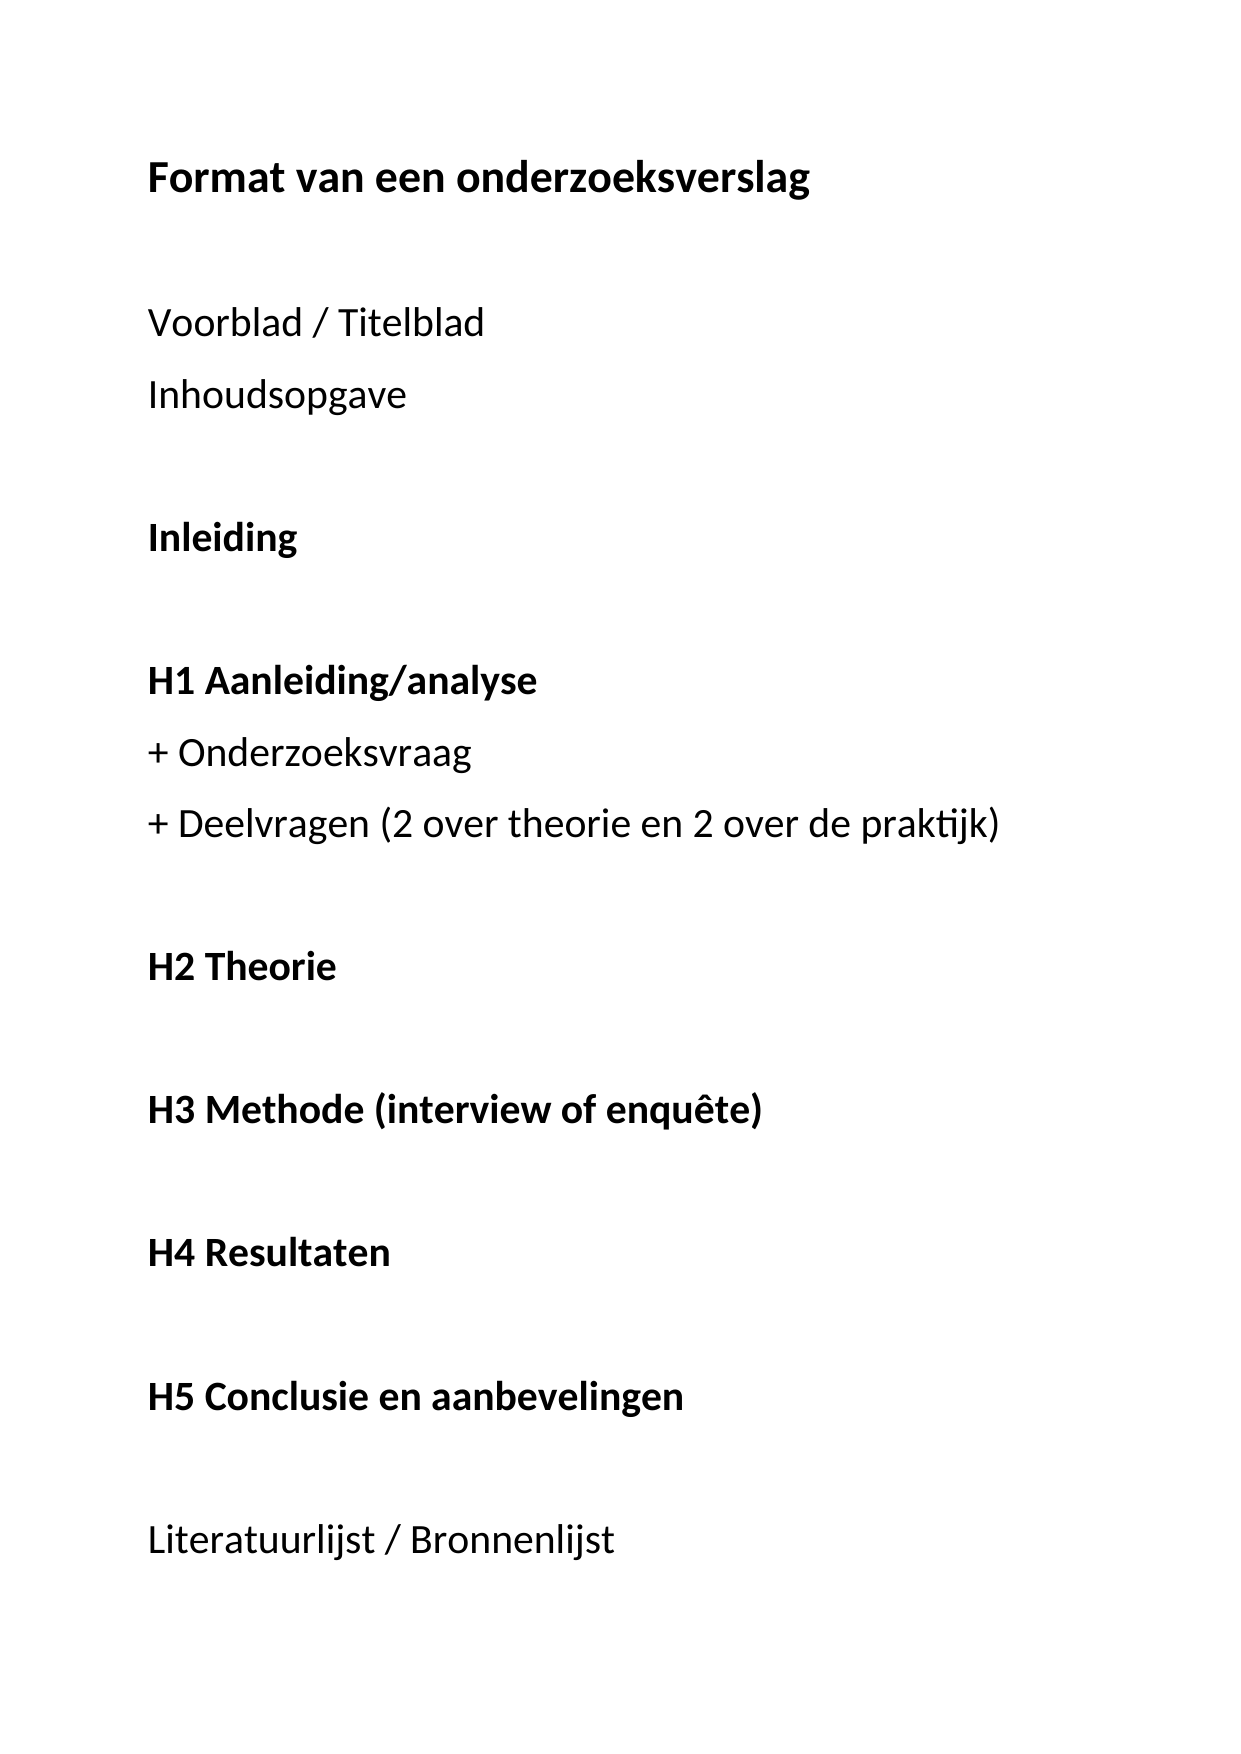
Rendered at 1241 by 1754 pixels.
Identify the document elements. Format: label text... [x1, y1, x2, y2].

text H1 Aanleiding/analyse [148, 654, 1093, 705]
text H4 Resultaten [148, 1226, 1093, 1277]
text H5 Conclusie en aanbevelingen [148, 1369, 1093, 1420]
text Inleiding [148, 511, 1093, 562]
text Literatuurlijst / Bronnenlijst [148, 1513, 1093, 1563]
text + Onderzoeksvraag [148, 726, 1093, 776]
text H2 Theorie [148, 940, 1093, 991]
text Format van een onderzoeksverslag [148, 148, 1093, 203]
text + Deelvragen (2 over theorie en 2 over de praktijk) [148, 797, 1093, 848]
text H3 Methode (interview of enquête) [148, 1083, 1093, 1134]
text Voorblad / Titelblad [148, 296, 1093, 347]
text Inhoudsopgave [148, 368, 1093, 418]
